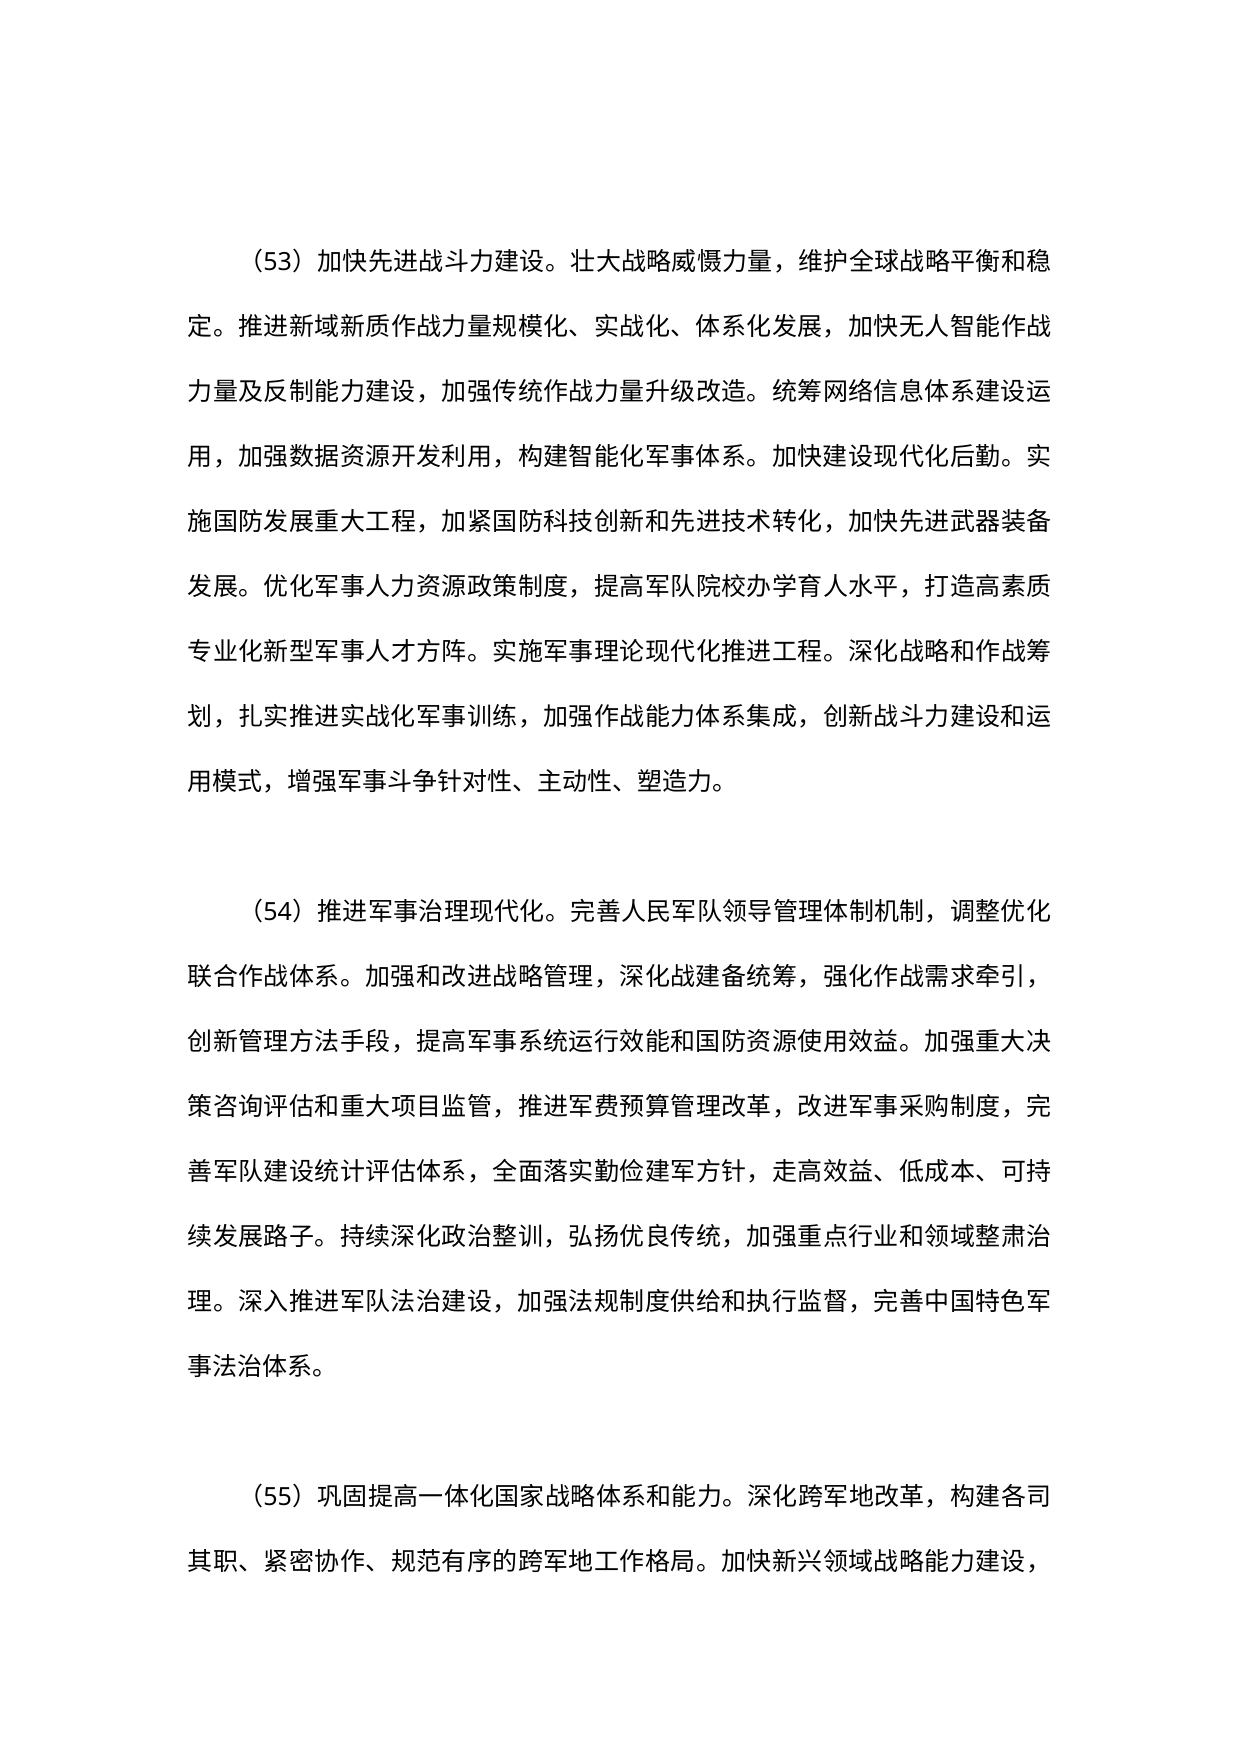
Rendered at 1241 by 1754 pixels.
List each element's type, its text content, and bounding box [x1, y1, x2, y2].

text （54）推进军事治理现代化。完善人民军队领导管理体制机制，调整优化联合作战体系。加强和改进战略管理，深化战建备统筹，强化作战需求牵引，创新管理方法手段，提高军事系统运行效能和国防资源使用效益。加强重大决策咨询评估和重大项目监管，推进军费预算管理改革，改进军事采购制度，完善军队建设统计评估体系，全面落实勤俭建军方针，走高效益、低成本、可持续发展路子。持续深化政治整训，弘扬优良传统，加强重点行业和领域整肃治理。深入推进军队法治建设，加强法规制度供给和执行监督，完善中国特色军事法治体系。 [187, 877, 1053, 1397]
text （53）加快先进战斗力建设。壮大战略威慑力量，维护全球战略平衡和稳定。推进新域新质作战力量规模化、实战化、体系化发展，加快无人智能作战力量及反制能力建设，加强传统作战力量升级改造。统筹网络信息体系建设运用，加强数据资源开发利用，构建智能化军事体系。加快建设现代化后勤。实施国防发展重大工程，加紧国防科技创新和先进技术转化，加快先进武器装备发展。优化军事人力资源政策制度，提高军队院校办学育人水平，打造高素质专业化新型军事人才方阵。实施军事理论现代化推进工程。深化战略和作战筹划，扎实推进实战化军事训练，加强作战能力体系集成，创新战斗力建设和运用模式，增强军事斗争针对性、主动性、塑造力。 [187, 227, 1053, 812]
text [187, 1462, 1053, 1592]
